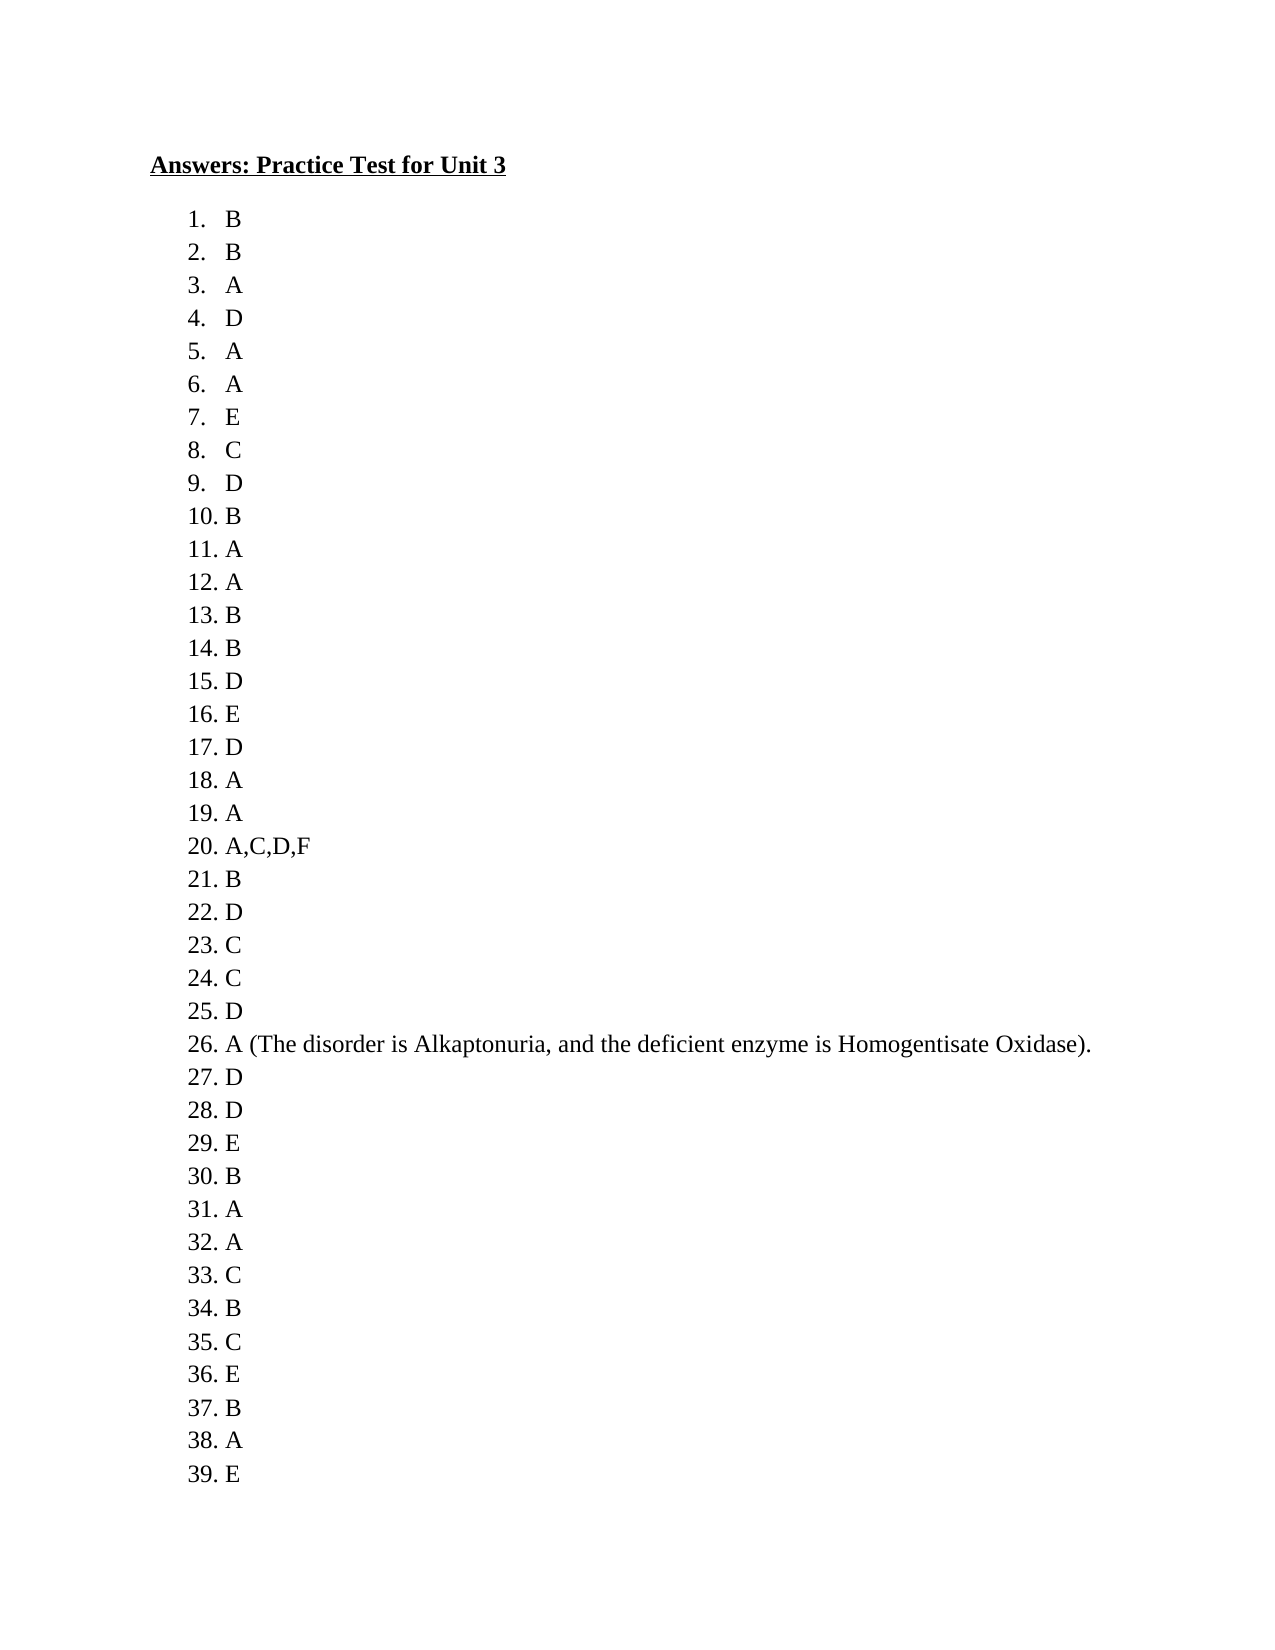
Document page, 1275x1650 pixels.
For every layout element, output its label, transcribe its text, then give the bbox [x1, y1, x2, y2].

list E [187, 1128, 1125, 1157]
list D [187, 303, 1125, 332]
list C [187, 1327, 1125, 1355]
list B [187, 237, 1125, 266]
list A [187, 336, 1125, 365]
list B [187, 864, 1125, 893]
list A [187, 567, 1125, 596]
list D [187, 996, 1125, 1025]
list C [187, 1261, 1125, 1289]
list D [187, 666, 1125, 695]
list A (The disorder is Alkaptonuria, and the deficient enzyme is Homogentisate Oxidase). [187, 1029, 1125, 1058]
list A [187, 534, 1125, 563]
list C [187, 963, 1125, 992]
list B [187, 1293, 1125, 1322]
list A [187, 798, 1125, 827]
list A [187, 369, 1125, 398]
list A [187, 1227, 1125, 1256]
list C [187, 930, 1125, 959]
list B [187, 1393, 1125, 1421]
list A,C,D,F [187, 831, 1125, 860]
list A [187, 1426, 1125, 1454]
list D [187, 468, 1125, 497]
list D [187, 1062, 1125, 1091]
list B [187, 633, 1125, 662]
list D [187, 732, 1125, 761]
list A [187, 765, 1125, 794]
text Answers: Practice Test for Unit 3 [150, 150, 1125, 179]
list E [187, 699, 1125, 728]
list B [187, 1161, 1125, 1190]
list A [187, 1194, 1125, 1223]
list E [187, 1459, 1125, 1487]
list B [187, 501, 1125, 530]
list E [187, 1359, 1125, 1388]
list D [187, 1095, 1125, 1124]
list D [187, 897, 1125, 926]
list E [187, 402, 1125, 431]
list B [187, 204, 1125, 233]
list C [187, 435, 1125, 464]
list A [187, 270, 1125, 299]
list B [187, 600, 1125, 629]
